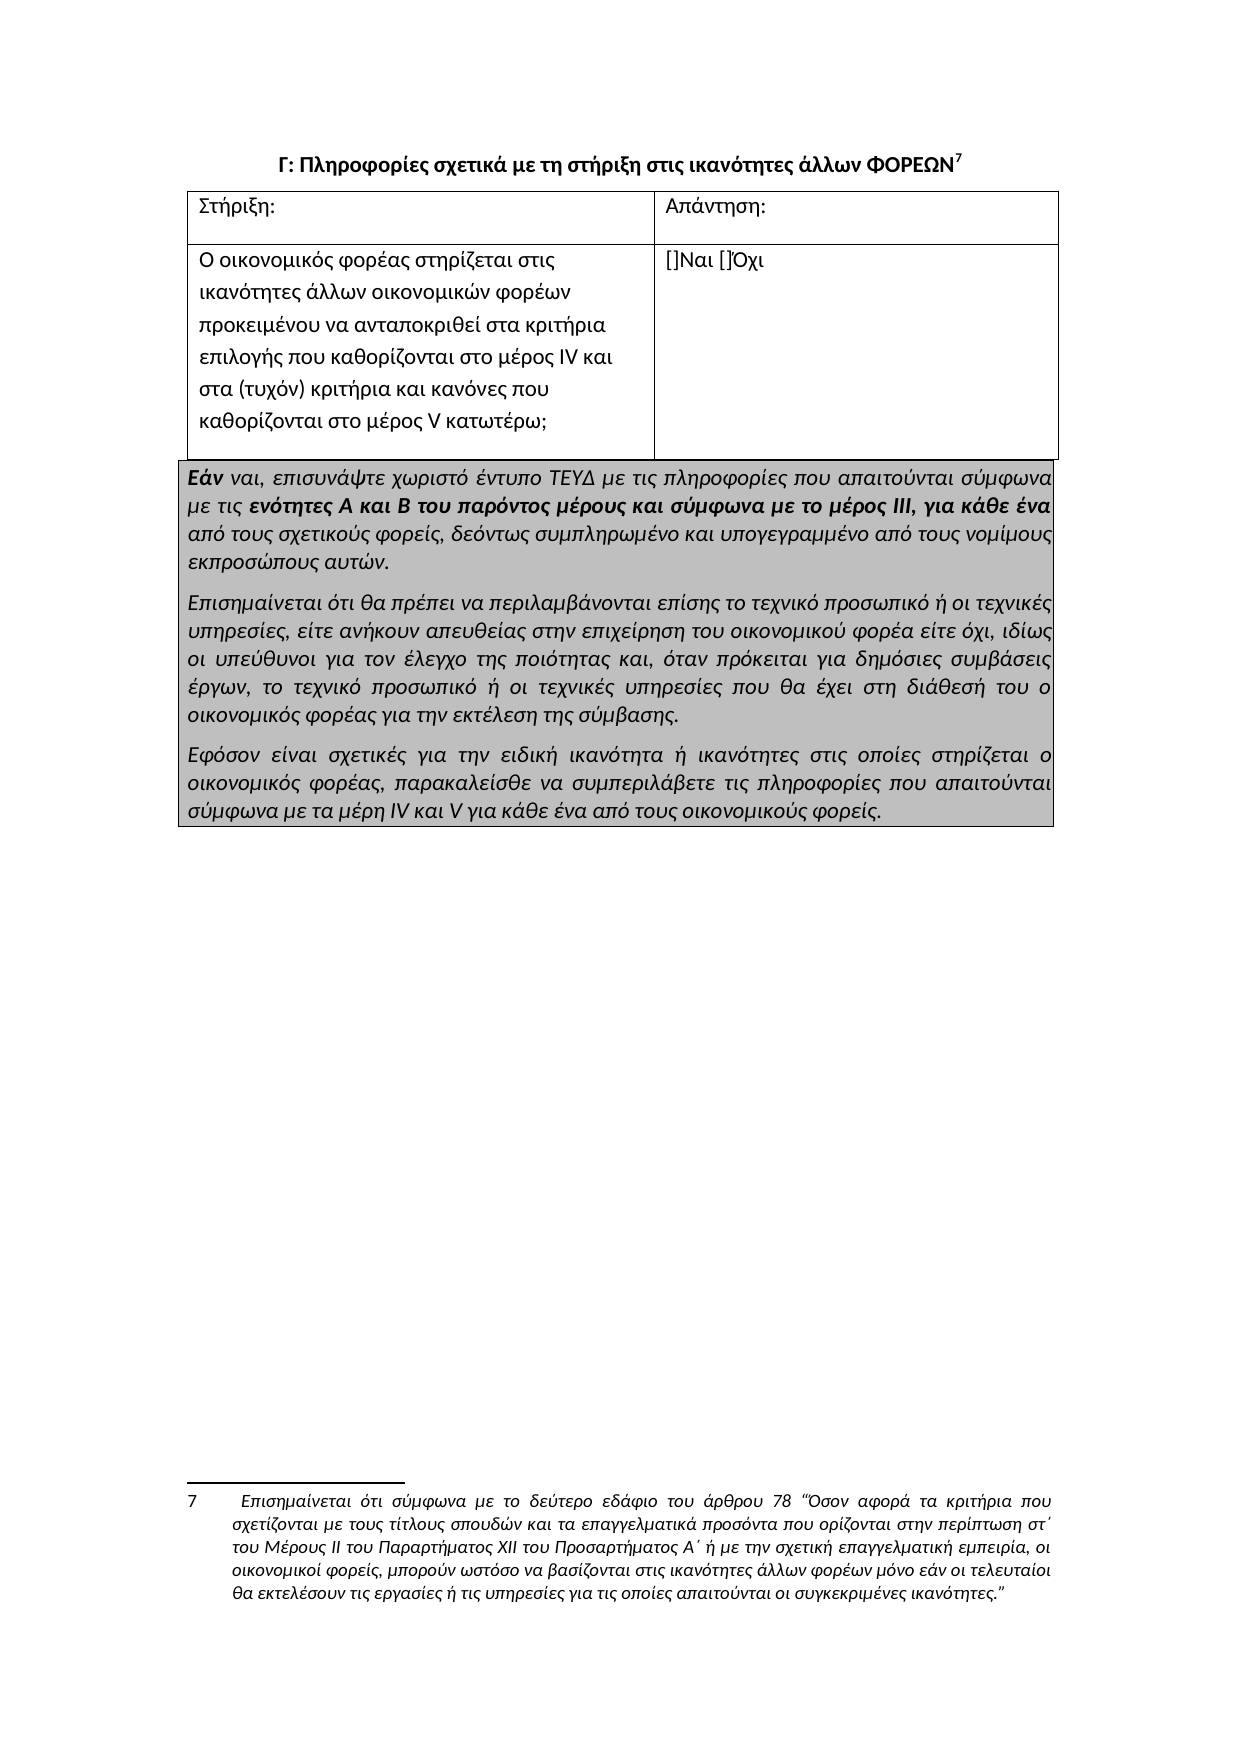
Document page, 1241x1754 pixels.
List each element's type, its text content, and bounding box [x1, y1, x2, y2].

text Γ: Πληροφορίες σχετικά με τη στήριξη στις ικανότητες άλλων ΦΟΡΕΩΝ [187, 150, 1053, 178]
text Επισημαίνεται ότι θα πρέπει να περιλαμβάνονται επίσης το τεχνικό προσωπικό ή οι τεχνικές υπηρεσίες, είτε ανήκουν απευθείας στην επιχείρηση του οικονομικού φορέα είτε όχι, ιδίως οι υπεύθυνοι για τον έλεγχο της ποιότητας και, όταν πρόκειται για δημόσιες συμβάσεις έργων, το τεχνικό προσωπικό ή οι τεχνικές υπηρεσίες που θα έχει στη διάθεσή του ο οικονομικός φορέας για την εκτέλεση της σύμβασης. [179, 584, 1053, 728]
table_header Στήριξη: [188, 192, 654, 244]
text Εάν ναι, επισυνάψτε χωριστό έντυπο ΤΕΥΔ με τις πληροφορίες που απαιτούνται σύμφωνα με τις ενότητες Α και Β του παρόντος μέρους και σύμφωνα με το μέρος ΙΙΙ, για κάθε ένα από τους σχετικούς φορείς, δεόντως συμπληρωμένο και υπογεγραμμένο από τους νομίμους εκπροσώπους αυτών. [179, 461, 1053, 575]
table_cell Ο οικονομικός φορέας στηρίζεται στις ικανότητες άλλων οικονομικών φορέων προκειμένου να ανταποκριθεί στα κριτήρια επιλογής που καθορίζονται στο μέρος IV και στα (τυχόν) κριτήρια και κανόνες που καθορίζονται στο μέρος V κατωτέρω; [188, 245, 654, 459]
table_cell []Ναι []Όχι [655, 245, 1058, 459]
table_header Απάντηση: [655, 192, 1058, 244]
text Εφόσον είναι σχετικές για την ειδική ικανότητα ή ικανότητες στις οποίες στηρίζεται ο οικονομικός φορέας, παρακαλείσθε να συμπεριλάβετε τις πληροφορίες που απαιτούνται σύμφωνα με τα μέρη IV και V για κάθε ένα από τους οικονομικούς φορείς. [179, 737, 1053, 826]
